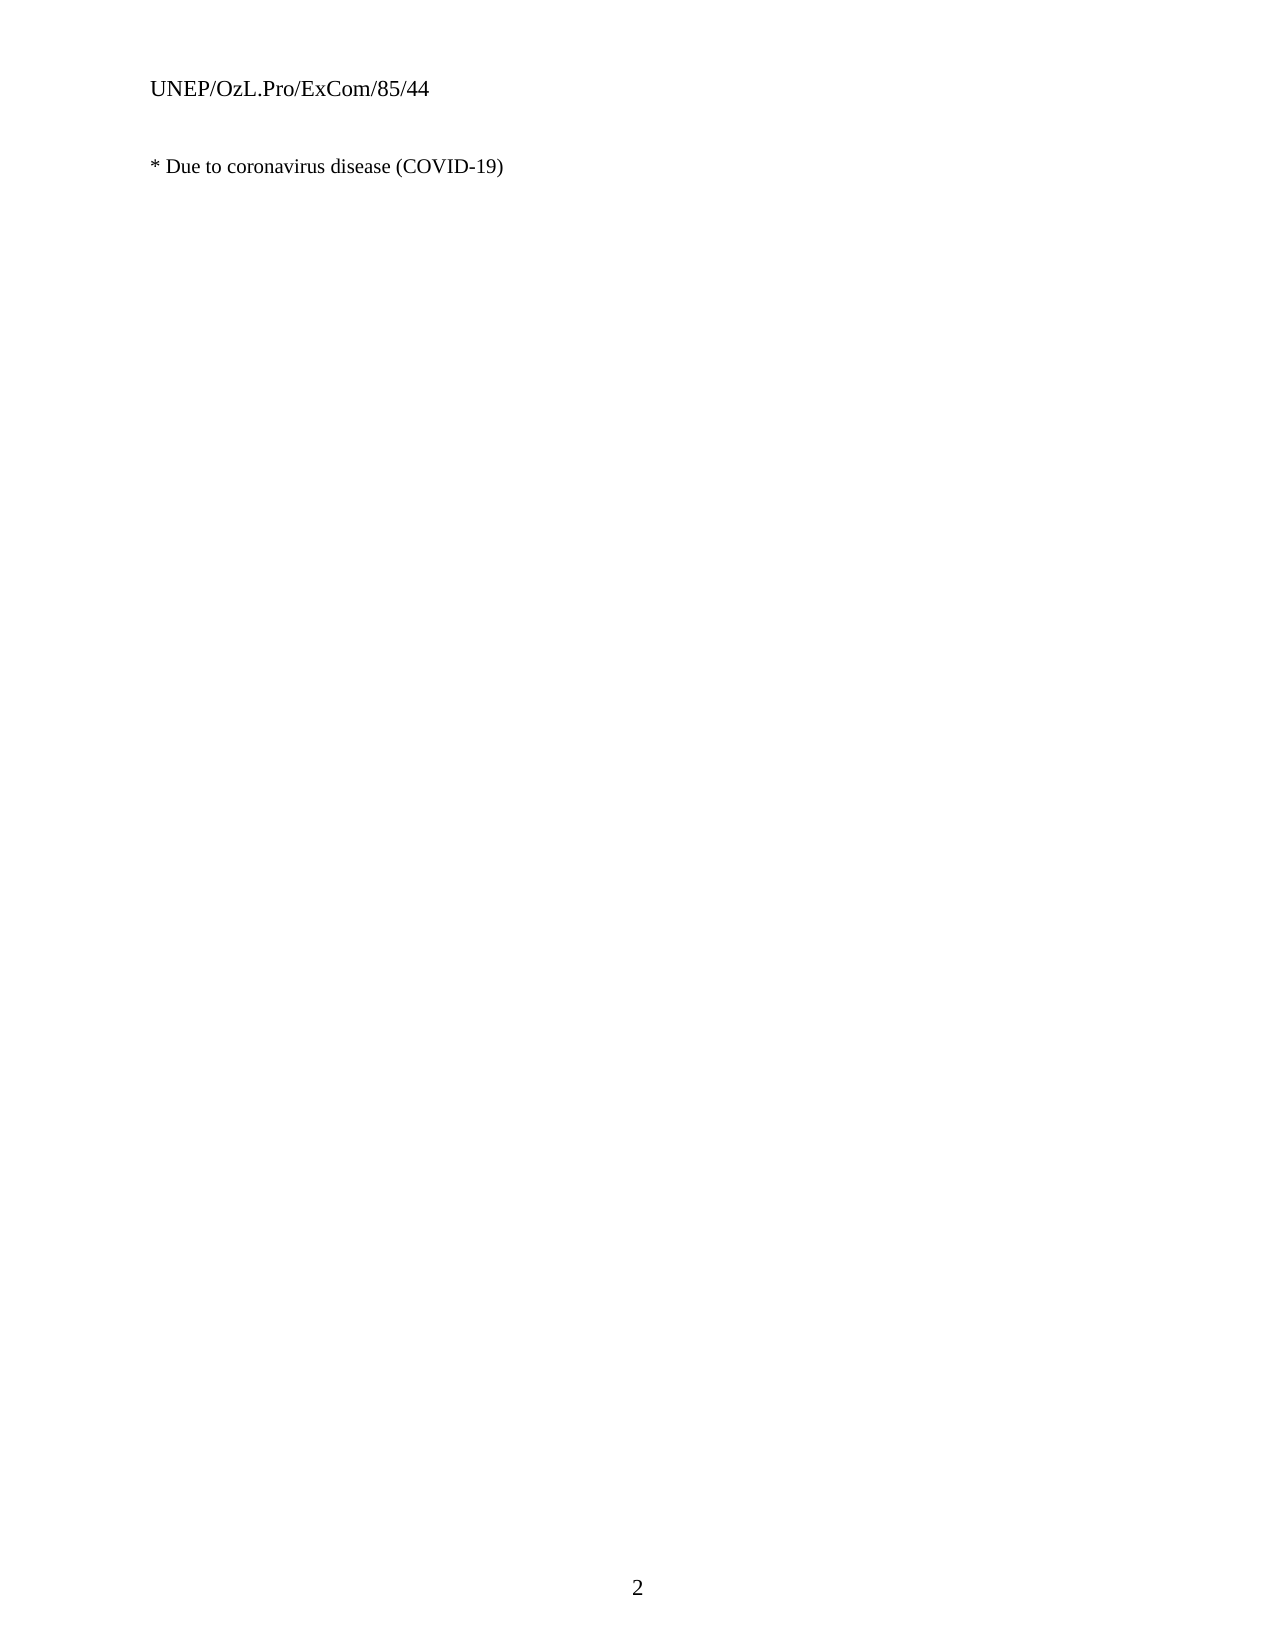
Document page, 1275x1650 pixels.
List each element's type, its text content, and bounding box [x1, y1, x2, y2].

list * Due to coronavirus disease (COVID-19) [150, 154, 1125, 178]
